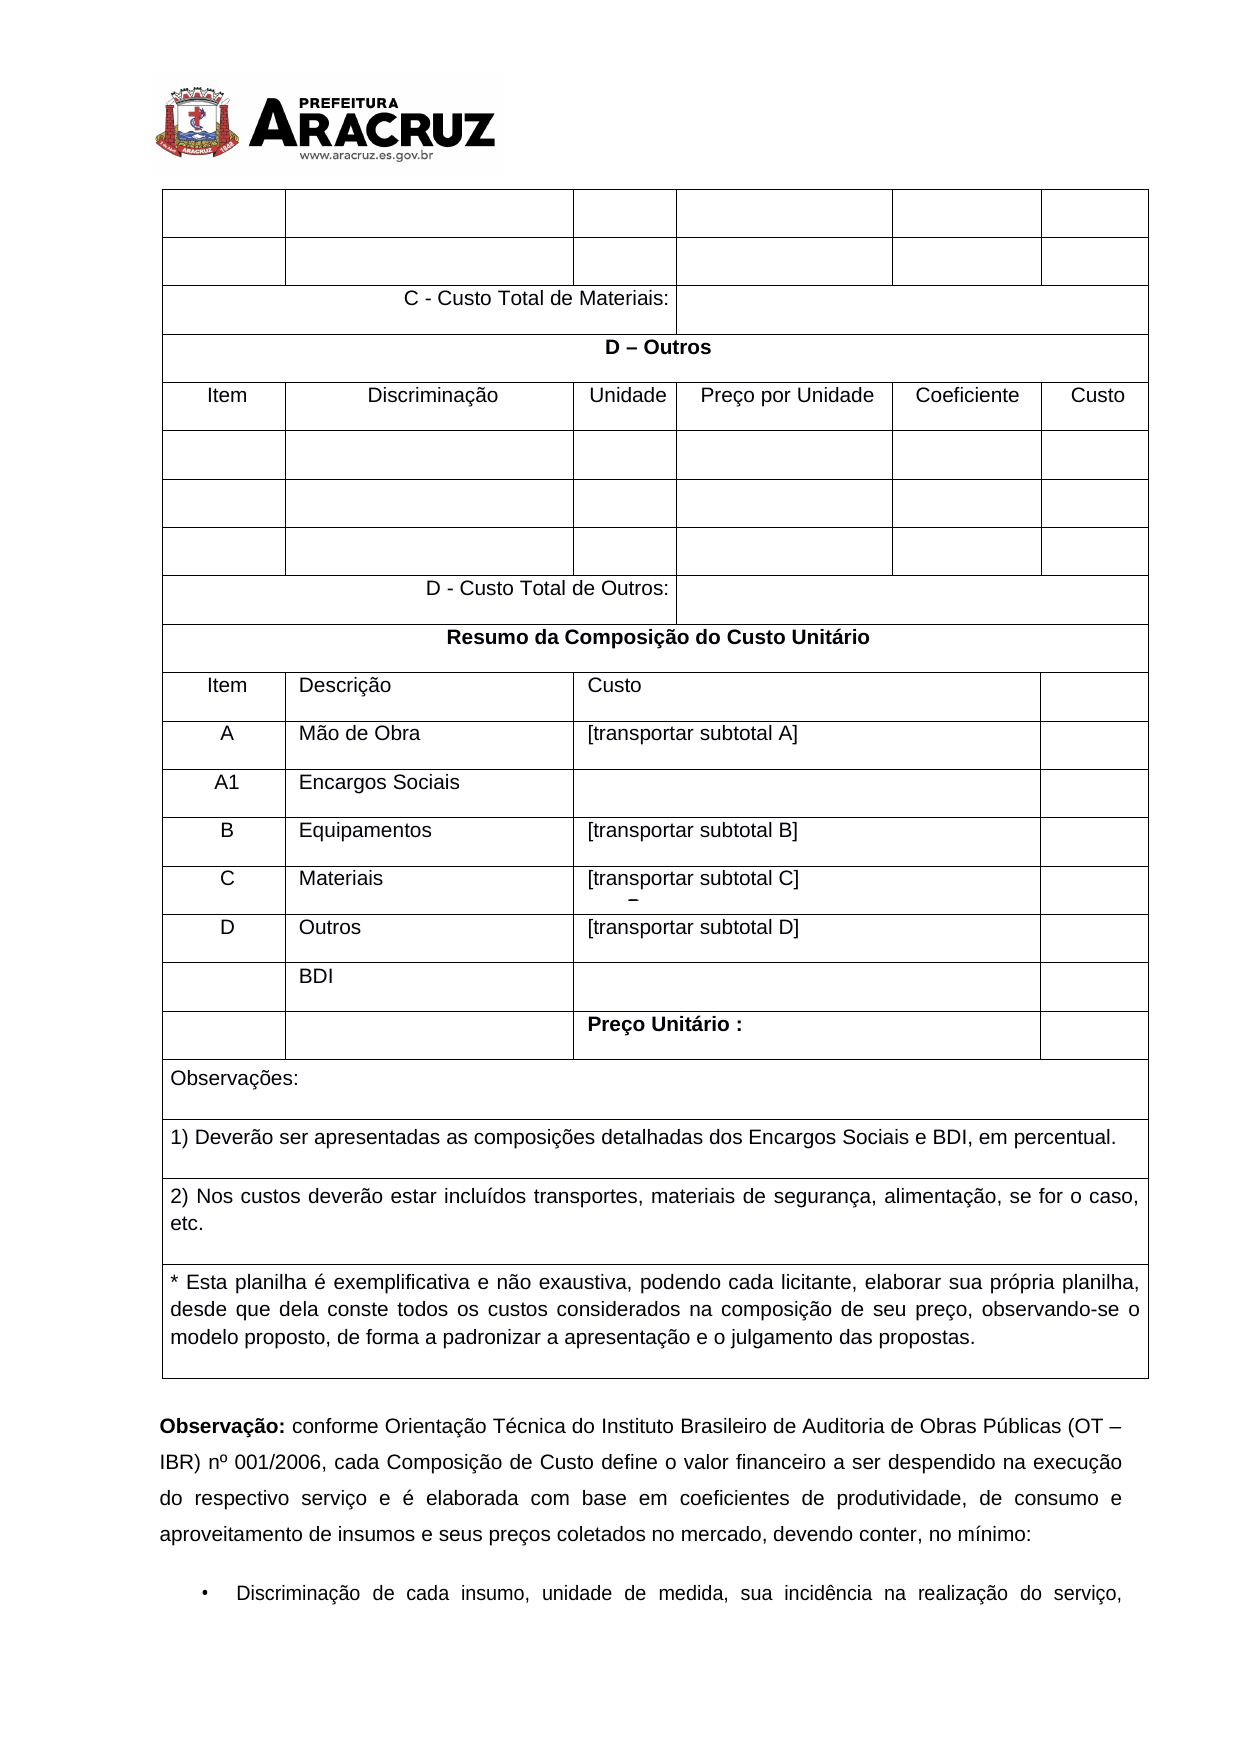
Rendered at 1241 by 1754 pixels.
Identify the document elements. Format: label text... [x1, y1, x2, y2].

table_cell [1041, 867, 1148, 914]
table_cell [574, 431, 676, 479]
table_cell A1 [163, 770, 285, 817]
table_cell [574, 238, 676, 285]
table_cell [transportar subtotal C] [574, 867, 1040, 914]
table_cell [transportar subtotal D] [574, 915, 1040, 962]
table_cell Item [163, 383, 285, 430]
table_cell [1042, 190, 1148, 237]
table_cell [163, 963, 285, 1011]
table_cell D - Custo Total de Outros: [163, 576, 676, 624]
table_cell [677, 286, 1148, 333]
table_cell [1041, 1012, 1148, 1059]
table_cell Custo [574, 673, 1040, 721]
table_cell Item [163, 673, 285, 721]
table_cell Custo [1042, 383, 1148, 430]
table_cell Discriminação [286, 383, 573, 430]
table_cell [1042, 480, 1148, 527]
table_cell [893, 431, 1041, 479]
table_cell [163, 431, 285, 479]
table_cell [163, 238, 285, 285]
table_cell Mão de Obra [286, 722, 573, 769]
table_cell Equipamentos [286, 818, 573, 866]
table_cell 2) Nos custos deverão estar incluídos transportes, materiais de segurança, alimentação, se for o caso, etc. [163, 1179, 1148, 1264]
table_cell [1041, 915, 1148, 962]
table_cell [transportar subtotal B] [574, 818, 1040, 866]
table_cell [286, 190, 573, 237]
table_cell [677, 190, 892, 237]
table_cell [677, 528, 892, 575]
table_cell [677, 238, 892, 285]
text Observação: conforme Orientação Técnica do Instituto Brasileiro de Auditoria de Obras Públicas (OT – IBR) nº 001/2006, cada Composição de Custo define o valor financeiro a ser despendido na execução do respectivo serviço e é elaborada com base em coeficientes de produtividade, de consumo e aproveitamento de insumos e seus preços coletados no mercado, devendo conter, no mínimo: [159, 1414, 1122, 1545]
table_cell [574, 528, 676, 575]
table_cell B [163, 818, 285, 866]
table_cell [163, 190, 285, 237]
table_cell [286, 238, 573, 285]
table_cell A [163, 722, 285, 769]
table_cell [1042, 238, 1148, 285]
table_cell [1042, 431, 1148, 479]
table_cell [893, 238, 1041, 285]
table_cell Encargos Sociais [286, 770, 573, 817]
table_cell [893, 190, 1041, 237]
table_cell C [163, 867, 285, 914]
table_cell Preço Unitário : [574, 1012, 1040, 1059]
table_cell [574, 190, 676, 237]
table_cell Coeficiente [893, 383, 1041, 430]
table_cell [1041, 673, 1148, 721]
table_cell [893, 480, 1041, 527]
table_cell Materiais [286, 867, 573, 914]
table_cell [transportar subtotal A] [574, 722, 1040, 769]
table_cell [574, 963, 1040, 1011]
table_cell [677, 480, 892, 527]
table_cell [893, 528, 1041, 575]
table_cell [163, 1012, 285, 1059]
table_cell [574, 770, 1040, 817]
table_cell D [163, 915, 285, 962]
list Discriminação de cada insumo, unidade de medida, sua incidência na realização do serviço, preço unitário e custo parcial; [201, 1582, 1122, 1605]
picture [151, 73, 504, 180]
table_cell [677, 576, 1148, 624]
table_cell Outros [286, 915, 573, 962]
table_cell 1) Deverão ser apresentadas as composições detalhadas dos Encargos Sociais e BDI, em percentual. [163, 1120, 1148, 1178]
table_cell C - Custo Total de Materiais: [163, 286, 676, 333]
table_cell [1041, 963, 1148, 1011]
table_cell [163, 528, 285, 575]
table_cell [1042, 528, 1148, 575]
table_cell Resumo da Composição do Custo Unitário [163, 625, 1148, 672]
table_cell [1041, 722, 1148, 769]
table_cell [286, 480, 573, 527]
table_cell Unidade [574, 383, 676, 430]
table_cell [163, 480, 285, 527]
table_cell Descrição [286, 673, 573, 721]
table_cell BDI [286, 963, 573, 1011]
table_cell [286, 1012, 573, 1059]
table_cell Preço por Unidade [677, 383, 892, 430]
table_cell Observações: [163, 1060, 1148, 1119]
table_cell [574, 480, 676, 527]
table_cell [677, 431, 892, 479]
table_cell [1041, 818, 1148, 866]
table_cell D – Outros [163, 335, 1148, 382]
table_cell * Esta planilha é exemplificativa e não exaustiva, podendo cada licitante, elaborar sua própria planilha, desde que dela conste todos os custos considerados na composição de seu preço, observando-se o modelo proposto, de forma a padronizar a apresentação e o julgamento das propostas. [163, 1265, 1148, 1378]
table_cell [286, 431, 573, 479]
table_cell [286, 528, 573, 575]
table_cell [1041, 770, 1148, 817]
